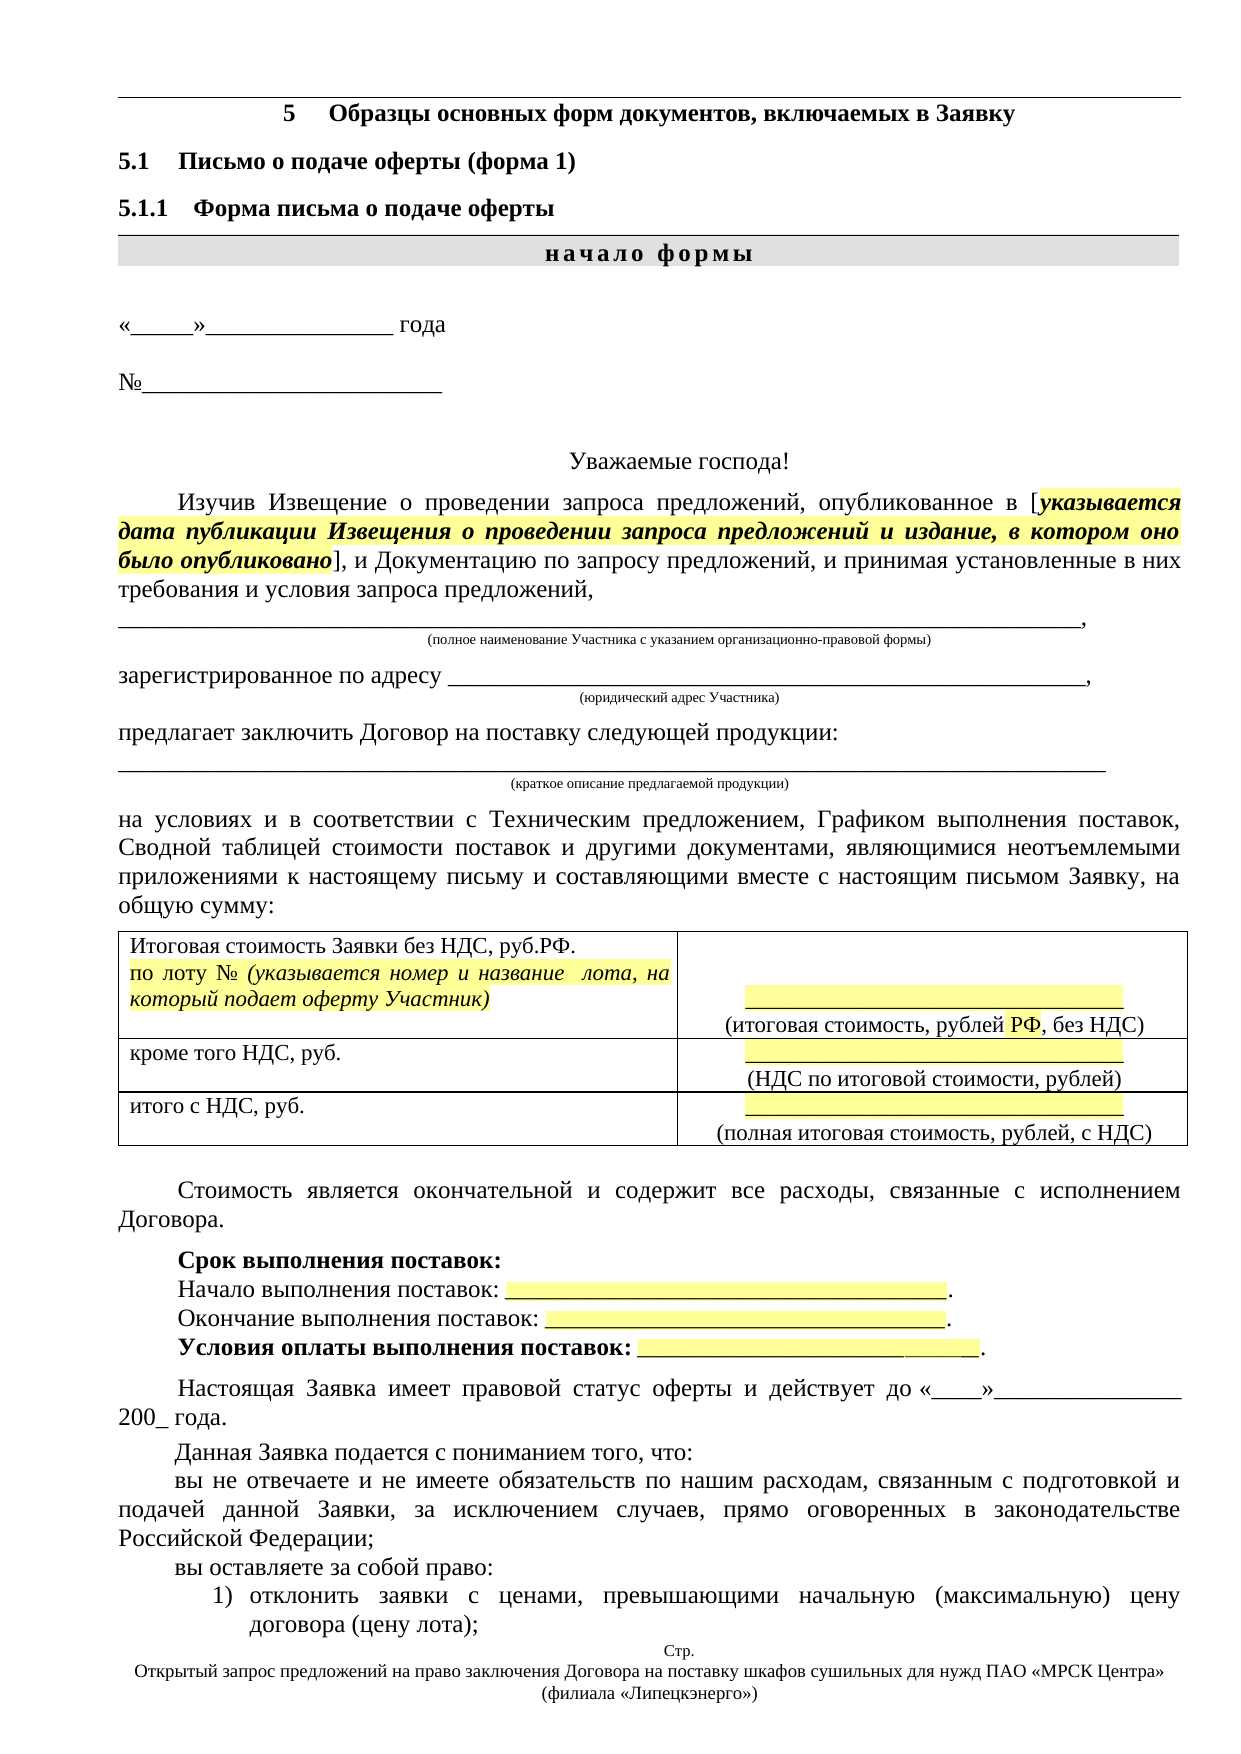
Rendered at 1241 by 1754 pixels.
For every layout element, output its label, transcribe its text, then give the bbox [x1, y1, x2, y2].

text Изучив Извещение о проведении запроса предложений, опубликованное в [указывается дата публикации Извещения о проведении запроса предложений и издание, в котором оно было опубликовано], и Документацию по запросу предложений, и принимая установленные в них требования и условия запроса предложений, [118, 545, 1181, 602]
text Стоимость является окончательной и содержит все расходы, связанные с исполнением Договора. [118, 1175, 1181, 1233]
list отклонить заявки с ценами, превышающими начальную (максимальную) цену договора (цену лота); [212, 1580, 1181, 1638]
text Срок выполнения поставок: [118, 1245, 1181, 1274]
subtitle Форма письма о подаче оферты [118, 193, 1181, 222]
text «_____»_______________ года [118, 309, 635, 338]
table_cell итого с НДС, руб. [119, 1093, 677, 1145]
text зарегистрированное по адресу ___________________________________________________, [118, 660, 1181, 689]
text Окончание выполнения поставок: ________________________________________________. [118, 1303, 1181, 1332]
subtitle Образцы основных форм документов, включаемых в Заявку [117, 98, 1181, 127]
text Уважаемые господа! [118, 446, 1181, 475]
text Данная Заявка подается с пониманием того, что: [118, 1437, 1181, 1465]
text (юридический адрес Участника) [118, 689, 1181, 717]
text №________________________ [118, 367, 635, 396]
text Условия оплаты выполнения поставок: _________________________________________. [118, 1332, 1181, 1360]
text Начало выполнения поставок: _____________________________________________________. [118, 1274, 1181, 1303]
table_cell кроме того НДС, руб. [119, 1039, 677, 1091]
table_cell _________________________________ (НДС по итоговой стоимости, рублей) [678, 1039, 1187, 1091]
text вы оставляете за собой право: [118, 1552, 1181, 1580]
text (полное наименование Участника с указанием организационно-правовой формы) [118, 631, 1181, 660]
text начало формы [118, 236, 1179, 266]
text вы не отвечаете и не имеете обязательств по нашим расходам, связанным с подготовкой и подачей данной Заявки, за исключением случаев, прямо оговоренных в законодательстве Российской Федерации; [118, 1465, 1181, 1552]
table_header _________________________________ (итоговая стоимость, рублей РФ, без НДС) [678, 932, 1187, 1038]
text Изучив Извещение о проведении запроса предложений, опубликованное в [указывается дата публикации Извещения о проведении запроса предложений и издание, в котором оно было опубликовано], и Документацию по запросу предложений, и принимая установленные в них требования и условия запроса предложений, [118, 487, 1181, 516]
table_header Итоговая стоимость Заявки без НДС, руб.РФ. по лоту № (указывается номер и название лота, на который подает оферту Участник) [119, 932, 677, 1038]
subtitle Письмо о подаче оферты (форма 1) [118, 146, 1181, 175]
text _______________________________________________________________________________ [118, 746, 1181, 775]
text Настоящая Заявка имеет правовой статус оферты и действует до «____»_______________ 200_ года. [118, 1373, 1181, 1430]
text _____________________________________________________________________________, [118, 602, 1181, 631]
table_cell _________________________________ (полная итоговая стоимость, рублей, с НДС) [678, 1093, 1187, 1145]
text предлагает заключить Договор на поставку следующей продукции: [118, 717, 1181, 746]
text на условиях и в соответствии с Техническим предложением, Графиком выполнения поставок, Сводной таблицей стоимости поставок и другими документами, являющимися неотъемлемыми приложениями к настоящему письму и составляющими вместе с настоящим письмом Заявку, на общую сумму: [118, 804, 1181, 919]
text (краткое описание предлагаемой продукции) [118, 775, 1181, 804]
